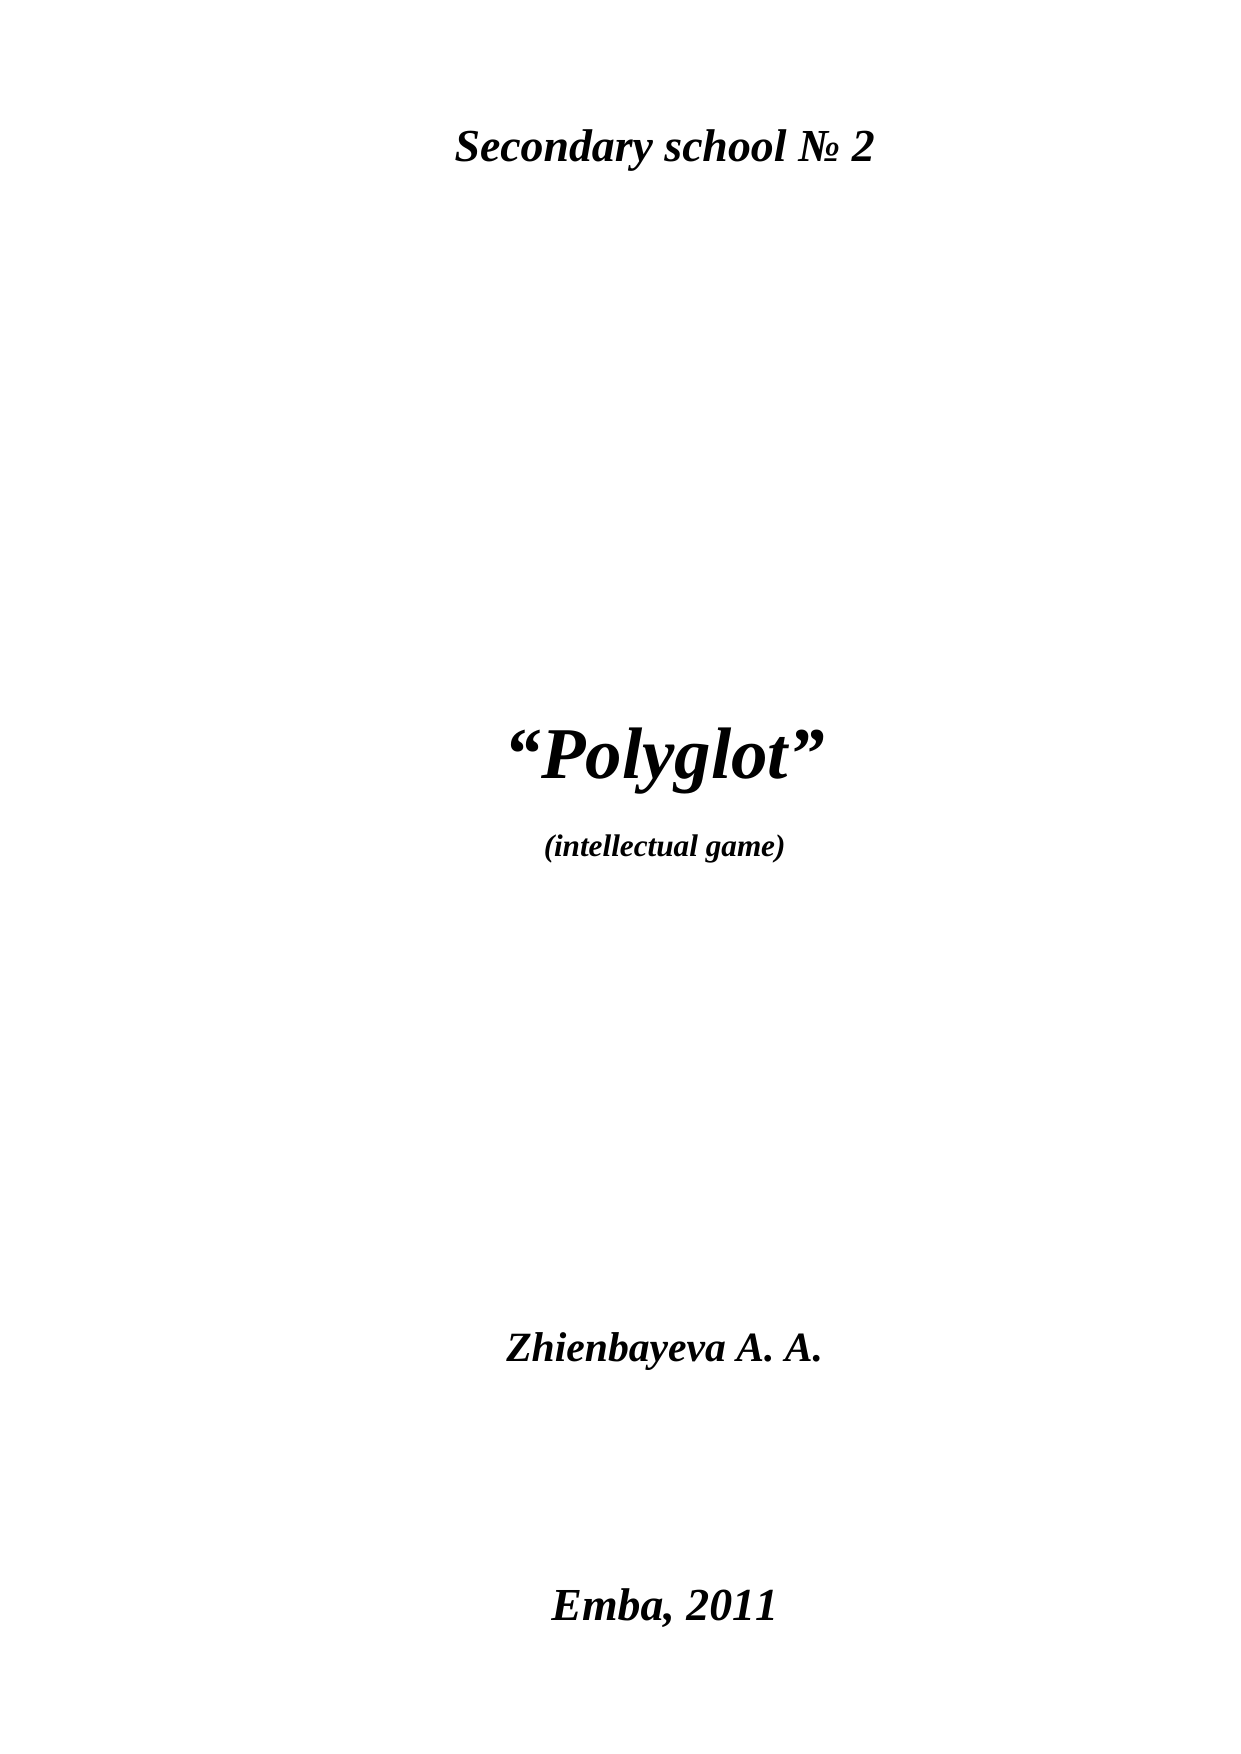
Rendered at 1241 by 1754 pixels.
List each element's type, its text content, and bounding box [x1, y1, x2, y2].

text (intellectual game) [177, 827, 1152, 863]
text Emba, 2011 [177, 1578, 1152, 1631]
text “Polyglot” [177, 710, 1152, 794]
text Zhienbayeva A. A. [177, 1322, 1152, 1370]
text Secondary school № 2 [177, 118, 1152, 171]
